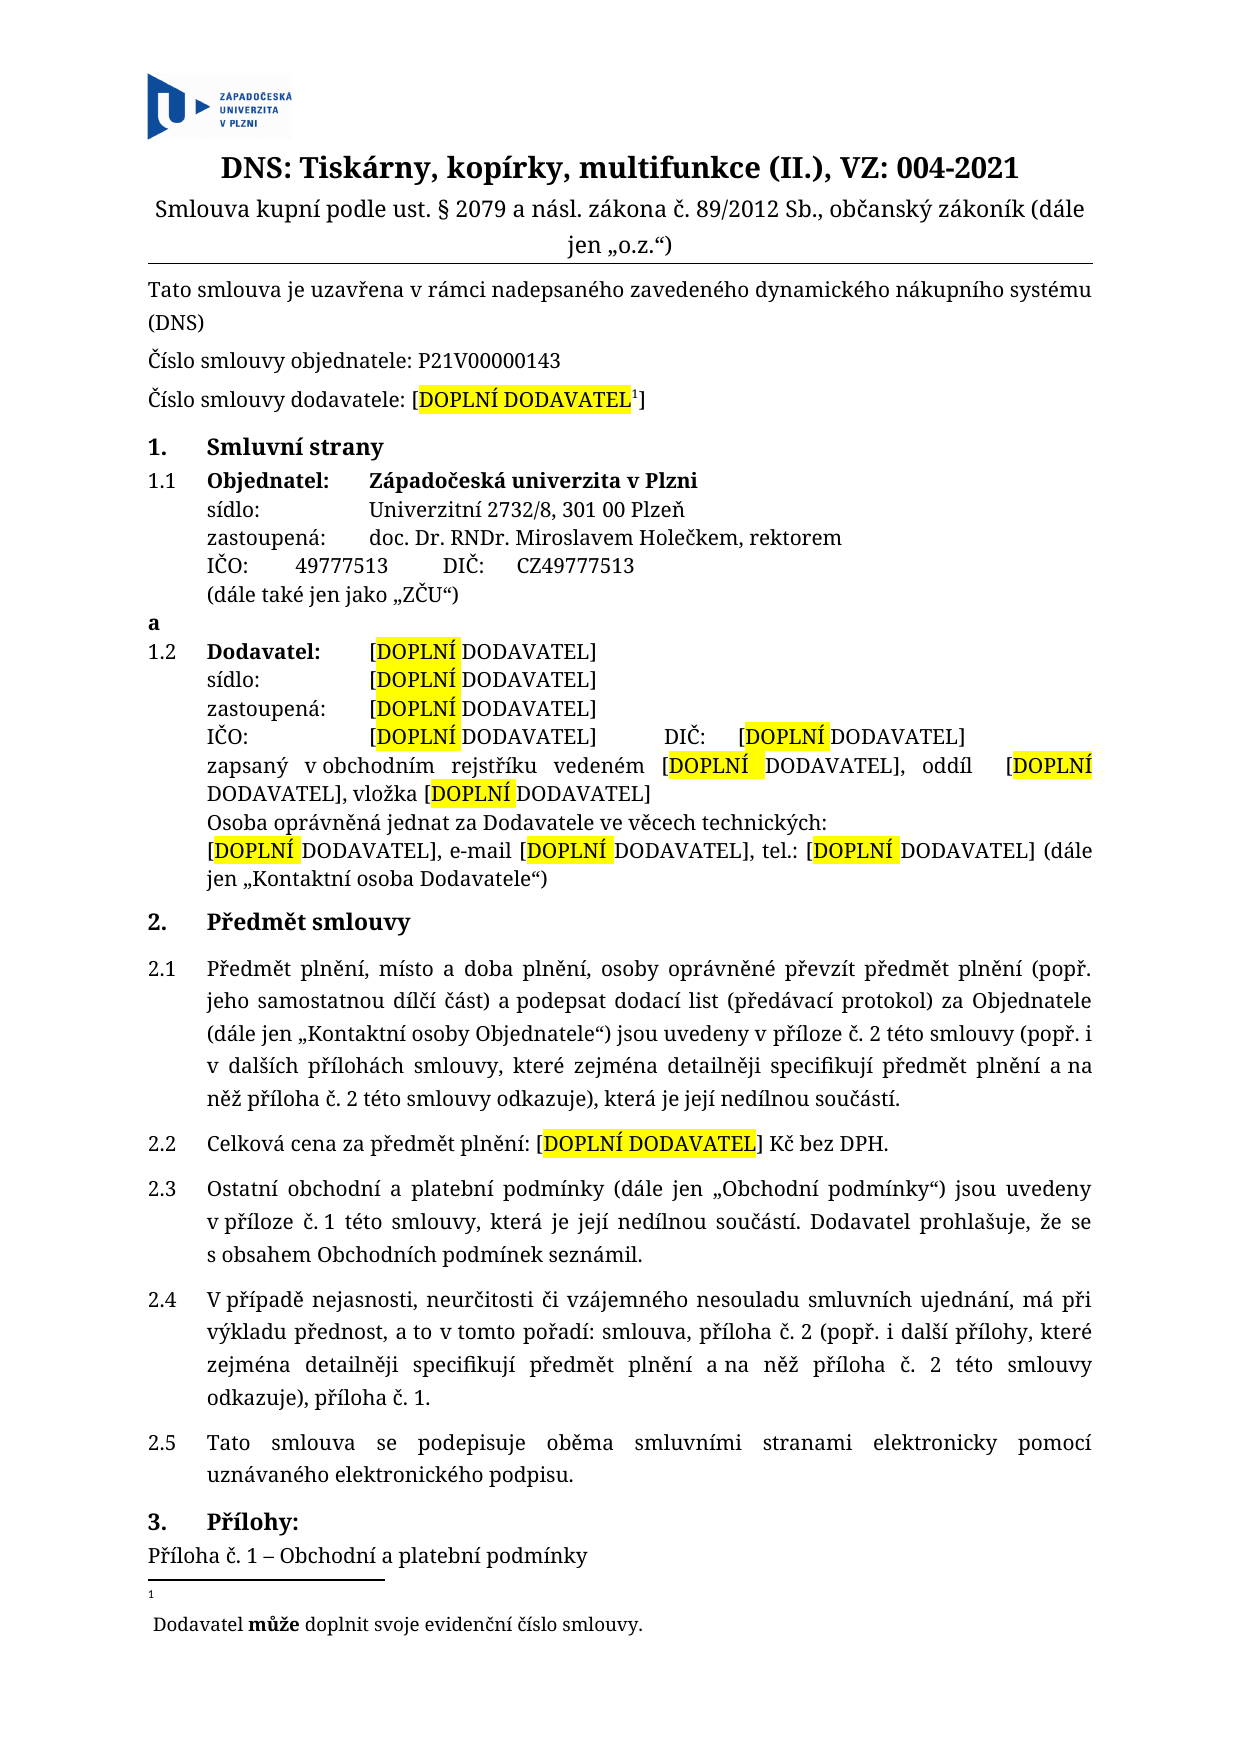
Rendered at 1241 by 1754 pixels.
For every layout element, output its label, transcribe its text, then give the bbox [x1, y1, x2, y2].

list Tato smlouva se podepisuje oběma smluvními stranami elektronicky pomocí uznávaného elektronického podpisu. [148, 1428, 1093, 1489]
text [DOPLNÍ DODAVATEL], e-mail [DOPLNÍ DODAVATEL], tel.: [DOPLNÍ DODAVATEL] (dále jen „Kontaktní osoba Dodavatele“) [207, 836, 1093, 893]
list Celková cena za předmět plnění: [DOPLNÍ DODAVATEL] Kč bez DPH. [756, 1129, 1093, 1158]
picture [147, 73, 292, 140]
text sídlo: [DOPLNÍ DODAVATEL] [461, 665, 1093, 694]
text Osoba oprávněná jednat za Dodavatele ve věcech technických: [207, 808, 1093, 836]
list Dodavatel: [DOPLNÍ DODAVATEL] [461, 637, 1093, 665]
text zastoupená: doc. Dr. RNDr. Miroslavem Holečkem, rektorem [207, 523, 1093, 552]
list Ostatní obchodní a platební podmínky (dále jen „Obchodní podmínky“) jsou uvedeny v příloze č. 1 této smlouvy, která je její nedílnou součástí. Dodavatel prohlašuje, že se s obsahem Obchodních podmínek seznámil. [148, 1174, 1093, 1268]
text Tato smlouva je uzavřena v rámci nadepsaného zavedeného dynamického nákupního systému (DNS) [148, 275, 1093, 336]
text zastoupená: [DOPLNÍ DODAVATEL] [461, 694, 1093, 722]
text Číslo smlouvy objednatele: P21V00000143 [148, 346, 1093, 375]
list Předmět smlouvy [148, 905, 1093, 937]
text Příloha č. 1 – Obchodní a platební podmínky [148, 1541, 1093, 1570]
list Celková cena za předmět plnění: [DOPLNÍ DODAVATEL] Kč bez DPH. [148, 1129, 543, 1158]
text IČO: [DOPLNÍ DODAVATEL] DIČ: [DOPLNÍ DODAVATEL] [461, 722, 745, 751]
text Číslo smlouvy dodavatele: [DOPLNÍ DODAVATEL] [631, 385, 1093, 414]
text IČO: 49777513 DIČ: CZ49777513 [207, 552, 1093, 580]
list Přílohy: [148, 1505, 1093, 1537]
text zapsaný v obchodním rejstříku vedeném [DOPLNÍ DODAVATEL], oddíl [DOPLNÍ DODAVATEL], vložka [DOPLNÍ DODAVATEL] [207, 751, 1093, 808]
text IČO: [DOPLNÍ DODAVATEL] DIČ: [DOPLNÍ DODAVATEL] [830, 722, 1093, 751]
list Dodavatel: [DOPLNÍ DODAVATEL] [148, 637, 376, 665]
text Číslo smlouvy dodavatele: [DOPLNÍ DODAVATEL] [148, 385, 419, 414]
text sídlo: [DOPLNÍ DODAVATEL] [207, 665, 376, 694]
text zastoupená: [DOPLNÍ DODAVATEL] [207, 694, 376, 722]
text IČO: [DOPLNÍ DODAVATEL] DIČ: [DOPLNÍ DODAVATEL] [207, 722, 376, 751]
list Objednatel: Západočeská univerzita v Plzni [148, 466, 1093, 495]
list V případě nejasnosti, neurčitosti či vzájemného nesouladu smluvních ujednání, má při výkladu přednost, a to v tomto pořadí: smlouva, příloha č. 2 (popř. i další přílohy, které zejména detailněji specifikují předmět plnění a na něž příloha č. 2 této smlouvy odkazuje), příloha č. 1. [148, 1285, 1093, 1411]
text a [148, 608, 1093, 637]
text DNS: Tiskárny, kopírky, multifunkce (II.), VZ: 004-2021 [148, 148, 1093, 187]
text sídlo: Univerzitní 2732/8, 301 00 Plzeň [207, 495, 1093, 523]
list Předmět plnění, místo a doba plnění, osoby oprávněné převzít předmět plnění (popř. jeho samostatnou dílčí část) a podepsat dodací list (předávací protokol) za Objednatele (dále jen „Kontaktní osoby Objednatele“) jsou uvedeny v příloze č. 2 této smlouvy (popř. i v dalších přílohách smlouvy, které zejména detailněji specifikují předmět plnění a na něž příloha č. 2 této smlouvy odkazuje), která je její nedílnou součástí. [148, 954, 1093, 1113]
text (dále také jen jako „ZČU“) [207, 580, 1093, 608]
list Smluvní strany [148, 430, 1093, 462]
text Smlouva kupní podle ust. § 2079 a násl. zákona č. 89/2012 Sb., občanský zákoník (dále jen „o.z.“) [148, 193, 1093, 263]
